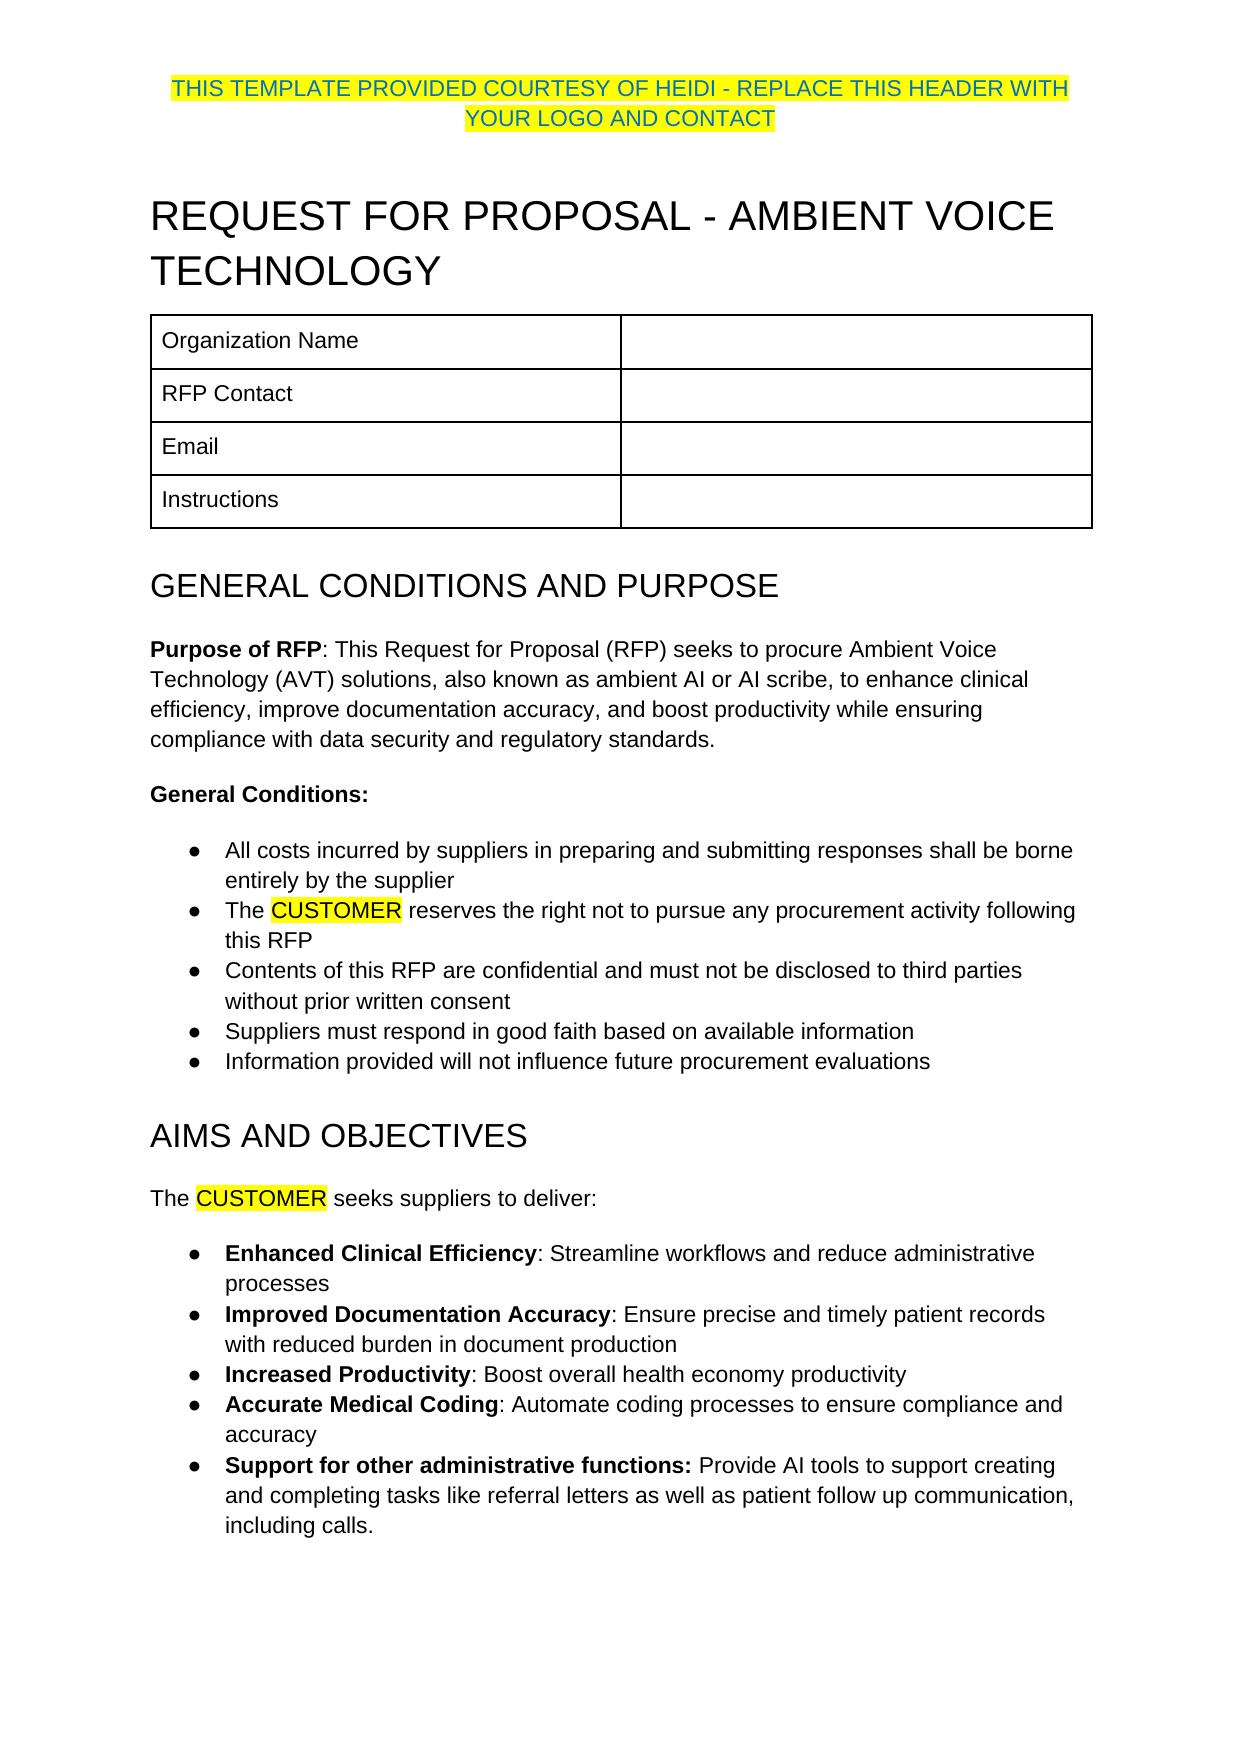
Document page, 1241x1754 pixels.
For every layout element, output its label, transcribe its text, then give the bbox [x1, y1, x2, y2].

subtitle GENERAL CONDITIONS AND PURPOSE [150, 566, 1090, 605]
list Support for other administrative functions: Provide AI tools to support creating and completing tasks like referral letters as well as patient follow up communication, including calls. [187, 1452, 1090, 1538]
list Contents of this RFP are confidential and must not be disclosed to third parties without prior written consent [187, 957, 1090, 1014]
text Purpose of RFP: This Request for Proposal (RFP) seeks to procure Ambient Voice Technology (AVT) solutions, also known as ambient AI or AI scribe, to enhance clinical efficiency, improve documentation accuracy, and boost productivity while ensuring compliance with data security and regulatory standards. [150, 636, 1090, 753]
subtitle AIMS AND OBJECTIVES [150, 1116, 1090, 1154]
list Increased Productivity: Boost overall health economy productivity [187, 1361, 1090, 1387]
text The CUSTOMER seeks suppliers to deliver: [327, 1185, 1090, 1211]
table_cell Instructions [152, 476, 620, 527]
table_header [622, 316, 1091, 367]
list Information provided will not influence future procurement evaluations [187, 1048, 1090, 1074]
list Enhanced Clinical Efficiency: Streamline workflows and reduce administrative processes [187, 1240, 1090, 1297]
table_cell RFP Contact [152, 370, 620, 421]
list Improved Documentation Accuracy: Ensure precise and timely patient records with reduced burden in document production [187, 1301, 1090, 1357]
list The CUSTOMER reserves the right not to pursue any procurement activity following this RFP [187, 897, 1090, 954]
table_header Organization Name [152, 316, 620, 367]
table_cell Email [152, 423, 620, 474]
table_cell [622, 423, 1091, 474]
text General Conditions: [150, 781, 1090, 808]
subtitle REQUEST FOR PROPOSAL - AMBIENT VOICE TECHNOLOGY [150, 192, 1090, 295]
list Suppliers must respond in good faith based on available information [187, 1018, 1090, 1044]
table_cell [622, 476, 1091, 527]
list All costs incurred by suppliers in preparing and submitting responses shall be borne entirely by the supplier [187, 837, 1090, 893]
table_cell [622, 370, 1091, 421]
list Accurate Medical Coding: Automate coding processes to ensure compliance and accuracy [187, 1391, 1090, 1448]
